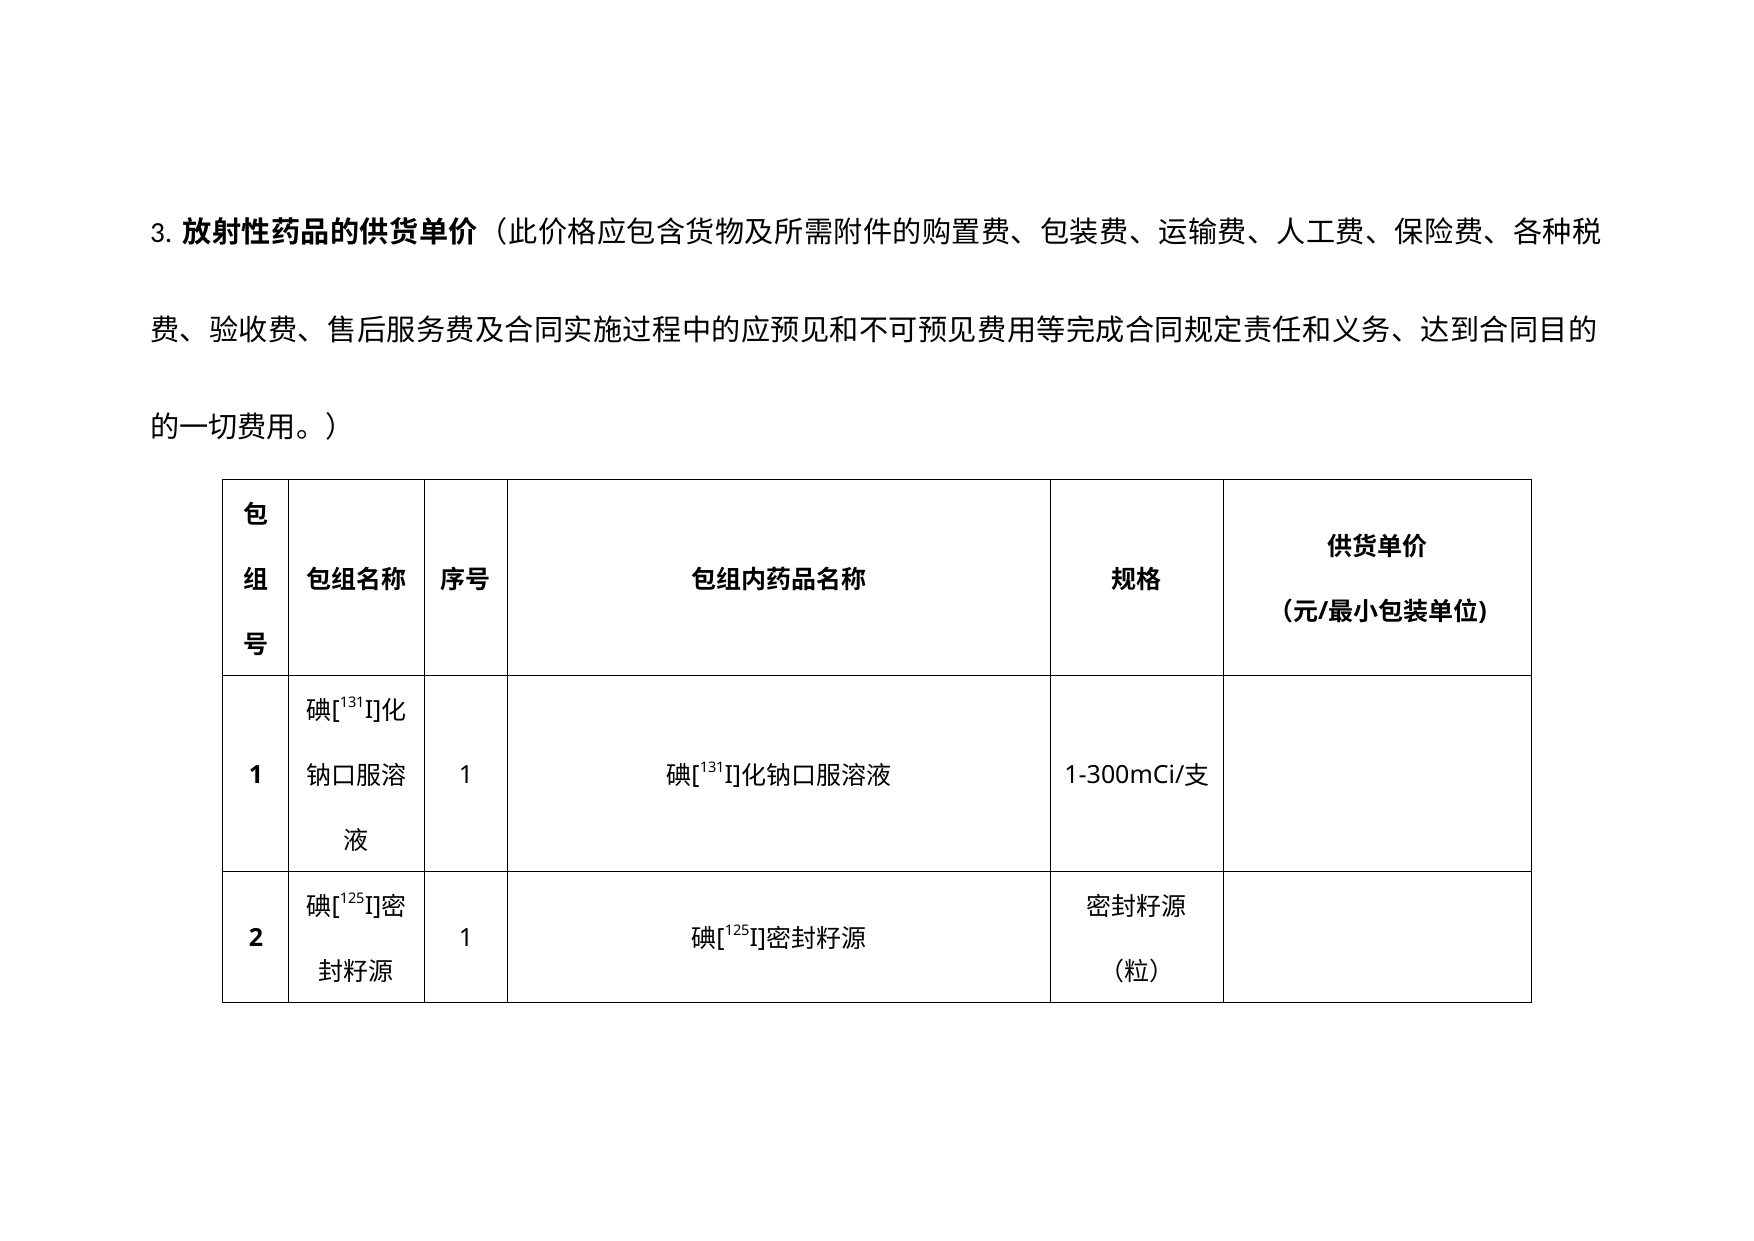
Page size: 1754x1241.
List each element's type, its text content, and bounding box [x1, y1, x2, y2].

table_cell 碘[131I]化钠口服溶液 [508, 676, 1050, 871]
table_cell 1 [223, 676, 288, 871]
table_cell 碘[125I]密封籽源 [508, 872, 1050, 1002]
table_header 供货单价 （元/最小包装单位) [1224, 480, 1531, 675]
table_header 序号 [425, 480, 507, 675]
table_header 规格 [1051, 480, 1223, 675]
table_cell 密封籽源（粒） [1051, 872, 1223, 1002]
table_cell 1 [425, 676, 507, 871]
table_cell 碘[125I]密封籽源 [289, 872, 424, 1002]
table_header 包组名称 [289, 480, 424, 675]
list 放射性药品的供货单价（此价格应包含货物及所需附件的购置费、包装费、运输费、人工费、保险费、各种税费、验收费、售后服务费及合同实施过程中的应预见和不可预见费用等完成合同规定责任和义务、达到合同目的的一切费用。） [150, 198, 1604, 458]
table_cell 1 [425, 872, 507, 1002]
table_header 包组号 [223, 480, 288, 675]
table_cell [1224, 872, 1531, 1002]
table_cell 1-300mCi/支 [1051, 676, 1223, 871]
table_cell 2 [223, 872, 288, 1002]
table_cell [1224, 676, 1531, 871]
table_header 包组内药品名称 [508, 480, 1050, 675]
table_cell 碘[131I]化钠口服溶液 [289, 676, 424, 871]
